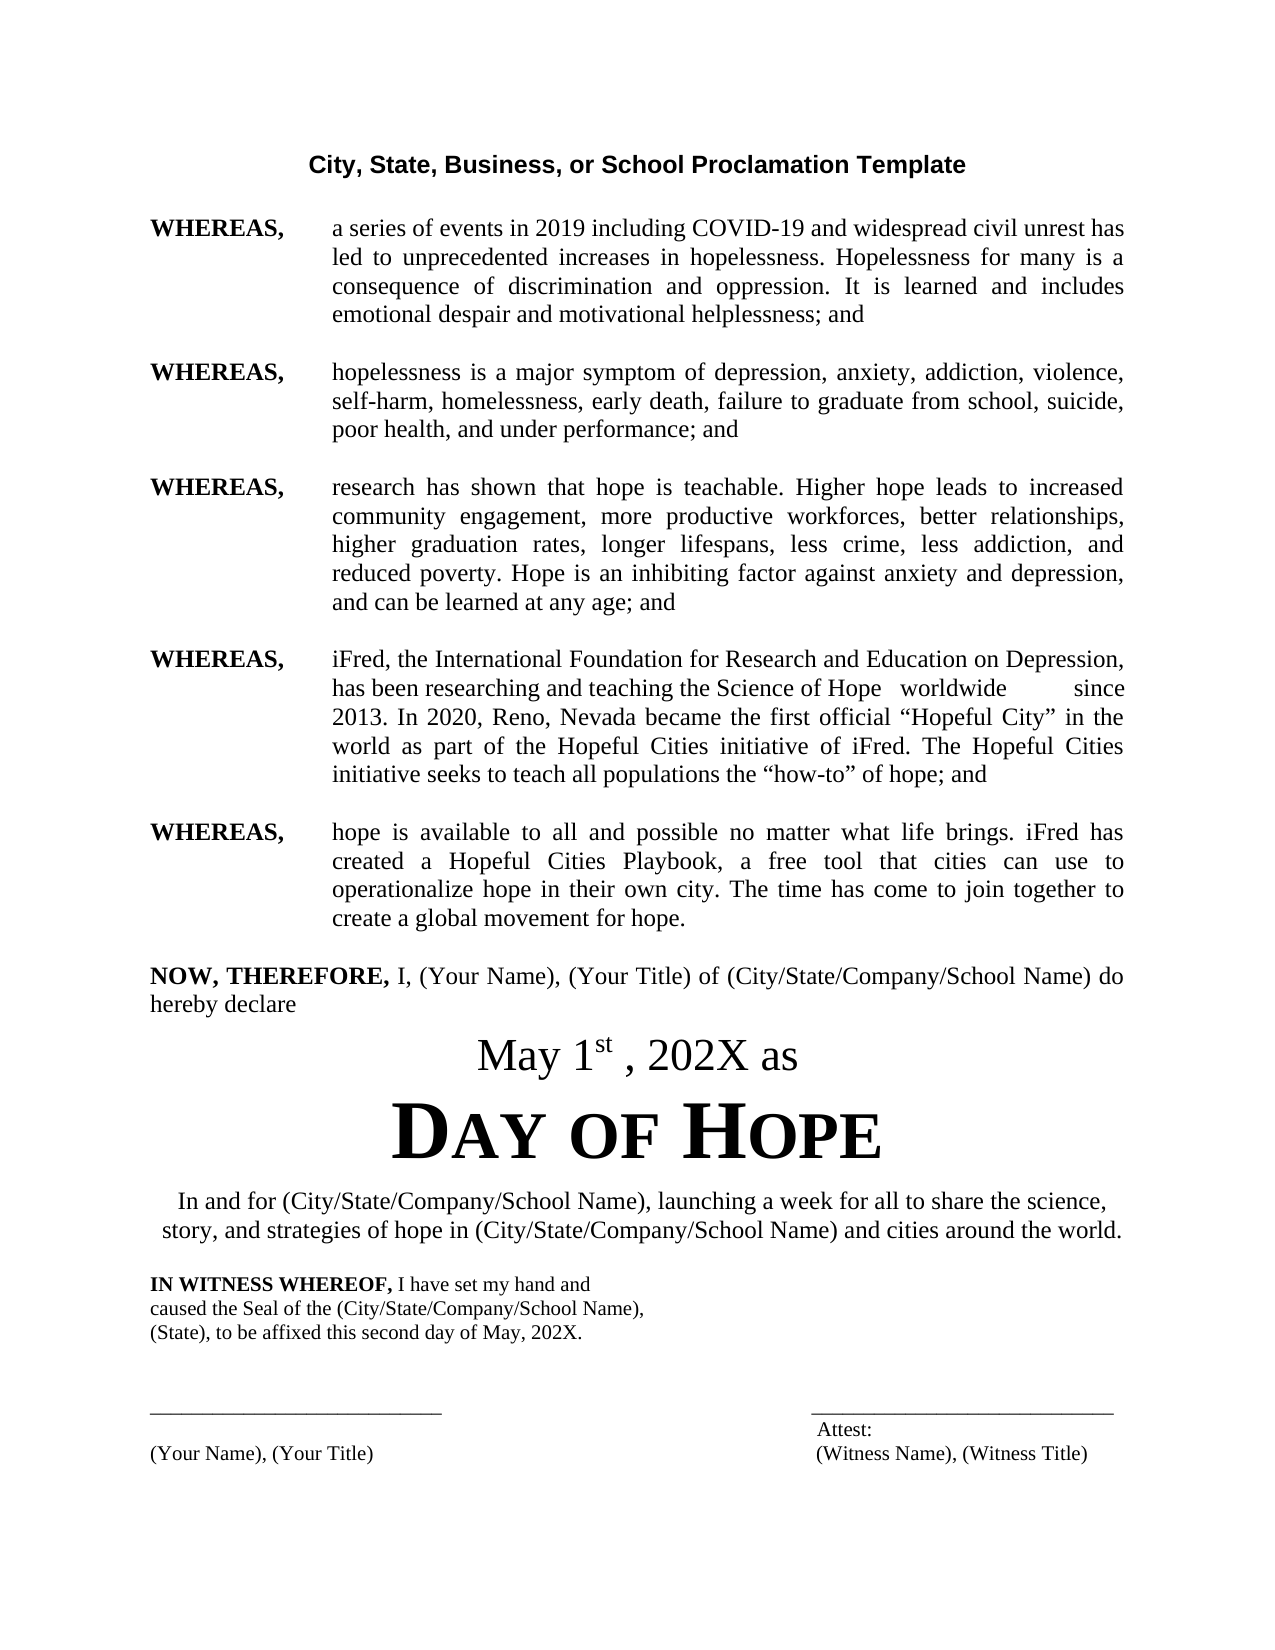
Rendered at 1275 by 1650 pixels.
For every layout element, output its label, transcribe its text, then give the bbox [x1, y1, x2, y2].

text WHEREAS, a series of events in 2019 including COVID-19 and widespread civil unrest has led to unprecedented increases in hopelessness. Hopelessness for many is a consequence of discrimination and oppression. It is learned and includes emotional despair and motivational helplessness; and [150, 213, 1125, 328]
text In and for (City/State/Company/School Name), launching a week for all to share the science, story, and strategies of hope in (City/State/Company/School Name) and cities around the world. [150, 1186, 1134, 1243]
text WHEREAS, research has shown that hope is teachable. Higher hope leads to increased community engagement, more productive workforces, better relationships, higher graduation rates, longer lifespans, less crime, less addiction, and reduced poverty. Hope is an inhibiting factor against anxiety and depression, and can be learned at any age; and [150, 472, 1125, 616]
text IN WITNESS WHEREOF, I have set my hand and [150, 1272, 1125, 1296]
text Attest: [150, 1417, 1125, 1441]
text City, State, Business, or School Proclamation Template [150, 150, 1125, 179]
text ____________________________ _____________________________ [150, 1392, 1125, 1417]
text (State), to be affixed this second day of May, 202X. [150, 1320, 1125, 1344]
text WHEREAS, iFred, the International Foundation for Research and Education on Depression, has been researching and teaching the Science of Hope worldwide since 2013. In 2020, Reno, Nevada became the first official “Hopeful City” in the world as part of the Hopeful Cities initiative of iFred. The Hopeful Cities initiative seeks to teach all populations the “how-to” of hope; and [150, 644, 1125, 788]
text WHEREAS, hope is available to all and possible no matter what life brings. iFred has created a Hopeful Cities Playbook, a free tool that cities can use to operationalize hope in their own city. The time has come to join together to create a global movement for hope. [150, 817, 1125, 932]
text May 1st , 202X as [150, 1028, 1125, 1081]
text NOW, THEREFORE, I, (Your Name), (Your Title) of (City/State/Company/School Name) do hereby declare [150, 961, 1125, 1018]
text (Your Name), (Your Title) (Witness Name), (Witness Title) [150, 1441, 1125, 1465]
text caused the Seal of the (City/State/Company/School Name), [150, 1296, 1125, 1320]
text Day of Hope [105, 1081, 1170, 1176]
text WHEREAS, hopelessness is a major symptom of depression, anxiety, addiction, violence, self-harm, homelessness, early death, failure to graduate from school, suicide, poor health, and under performance; and [150, 357, 1125, 443]
